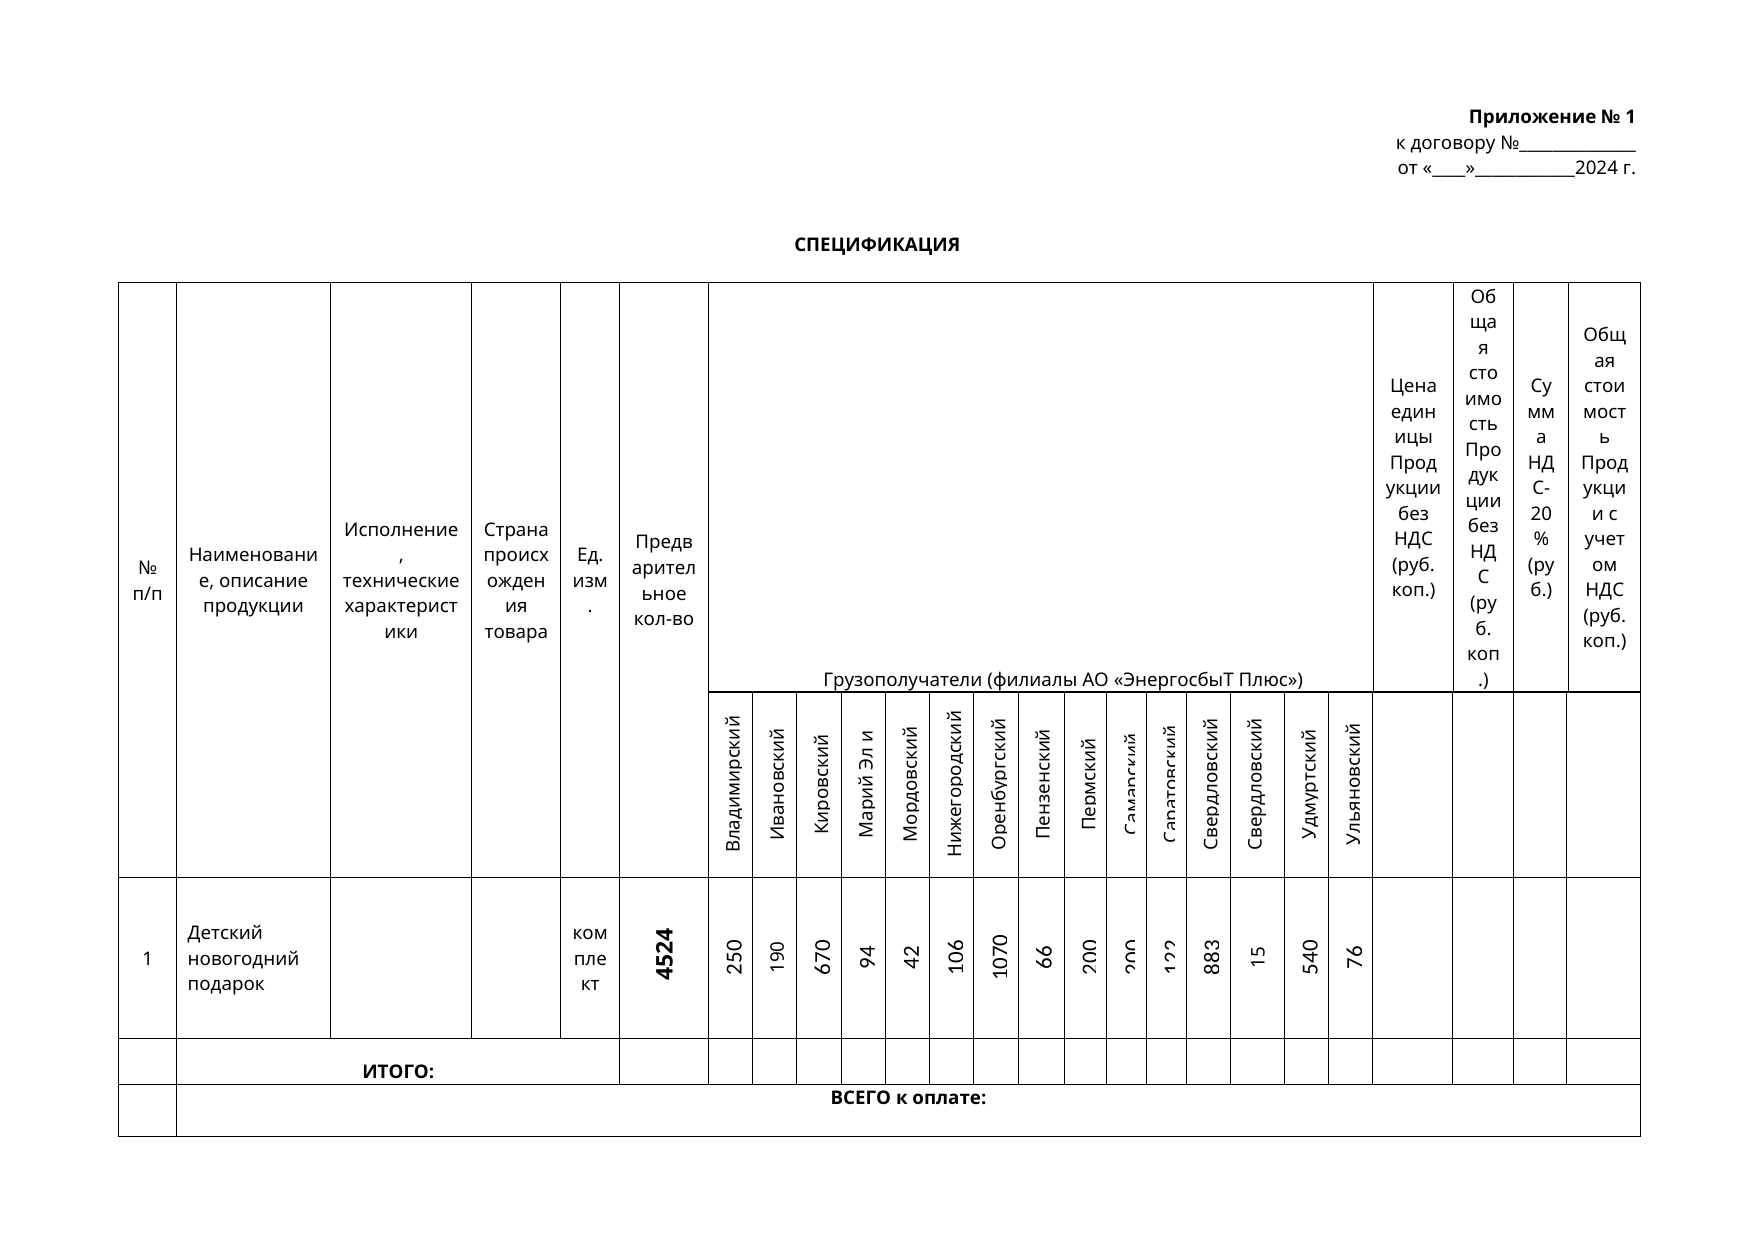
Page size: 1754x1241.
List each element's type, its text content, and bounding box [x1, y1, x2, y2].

table_cell 76 [1329, 878, 1372, 1038]
table_cell Детский новогодний подарок [177, 878, 330, 1038]
table_cell Самарский [1107, 693, 1146, 877]
table_cell 94 [842, 878, 885, 1038]
table_header № п/п [119, 283, 176, 877]
table_cell [331, 878, 471, 1038]
table_cell [119, 1039, 176, 1083]
table_cell Кировский [797, 693, 841, 877]
table_header Исполнение, технические характеристики [331, 283, 471, 877]
table_cell [1147, 1039, 1186, 1083]
table_cell [1514, 878, 1566, 1038]
table_cell 190 [753, 878, 796, 1038]
table_cell [1373, 1039, 1452, 1083]
table_cell [1453, 878, 1513, 1038]
table_cell Ульяновский [1329, 693, 1372, 877]
table_cell Пермский [1065, 693, 1106, 877]
table_cell [886, 1039, 929, 1083]
table_header Страна происхождения товара [472, 283, 560, 877]
table_cell [1514, 693, 1566, 877]
table_cell 250 [709, 878, 752, 1038]
table_cell 200 [1065, 878, 1106, 1038]
table_cell 122 [1147, 878, 1186, 1038]
table_cell [1373, 693, 1452, 877]
table_cell 1 [119, 878, 176, 1038]
table_cell [1567, 693, 1640, 877]
table_cell [472, 878, 560, 1038]
table_cell ИТОГО: [177, 1039, 619, 1083]
table_cell 1070 [974, 878, 1018, 1038]
table_cell 540 [1285, 878, 1328, 1038]
table_cell Владимирский [709, 693, 752, 877]
table_cell комплект [561, 878, 619, 1038]
table_header Общая стоимость Продукции без НДС (руб. коп.) [1454, 283, 1513, 691]
table_cell [974, 1039, 1018, 1083]
text к договору №______________ [118, 129, 1636, 154]
table_header Ед. изм. [561, 283, 619, 877]
table_cell [1567, 878, 1640, 1038]
table_cell Нижегородский [930, 693, 973, 877]
table_cell [1453, 693, 1513, 877]
table_header Сумма НДС-20 % (руб.) [1514, 283, 1568, 691]
table_header Общая стоимость Продукции с учетом НДС (руб. коп.) [1569, 283, 1640, 691]
table_cell Саратовский [1147, 693, 1186, 877]
table_cell 42 [886, 878, 929, 1038]
table_cell [620, 1039, 708, 1083]
table_cell [1107, 1039, 1146, 1083]
table_cell 200 [1107, 878, 1146, 1038]
table_cell 106 [930, 878, 973, 1038]
table_cell Мордовский [886, 693, 929, 877]
table_cell [1329, 1039, 1372, 1083]
text СПЕЦИФИКАЦИЯ [118, 231, 1636, 257]
table_cell [1187, 1039, 1230, 1083]
table_cell Свердловский [1187, 693, 1230, 877]
table_cell Удмуртский [1285, 693, 1328, 877]
text от «____»____________2024 г. [118, 154, 1636, 180]
table_cell Ивановский [753, 693, 796, 877]
table_cell Свердловский (Иркутск) [1231, 693, 1284, 877]
table_cell [1019, 1039, 1064, 1083]
table_header Наименование, описание продукции [177, 283, 330, 877]
table_cell [1453, 1039, 1513, 1083]
table_cell [842, 1039, 885, 1083]
table_cell 66 [1019, 878, 1064, 1038]
table_cell 883 [1187, 878, 1230, 1038]
table_cell 15 [1231, 878, 1284, 1038]
table_cell [797, 1039, 841, 1083]
table_cell [1065, 1039, 1106, 1083]
table_header Цена единицы Продукции без НДС (руб. коп.) [1374, 283, 1453, 691]
table_cell [753, 1039, 796, 1083]
table_cell [119, 1085, 176, 1136]
table_cell Пензенский [1019, 693, 1064, 877]
table_header [709, 283, 752, 691]
table_cell [1285, 1039, 1328, 1083]
table_header Грузополучатели (филиалы АО «ЭнергосбыТ Плюс») [753, 283, 1373, 691]
table_cell 670 [797, 878, 841, 1038]
table_cell [1514, 1039, 1566, 1083]
table_cell [709, 1039, 752, 1083]
table_cell [930, 1039, 973, 1083]
table_cell [1567, 1039, 1640, 1083]
table_cell 4524 [620, 878, 708, 1038]
table_cell [1373, 878, 1452, 1038]
table_header Предварительное кол-во [620, 283, 708, 877]
table_cell Марий Эл и Чувашия [842, 693, 885, 877]
table_cell Оренбургский [974, 693, 1018, 877]
table_cell [1231, 1039, 1284, 1083]
table_cell ВСЕГО к оплате: [177, 1085, 1640, 1136]
text Приложение № 1 [118, 103, 1636, 129]
